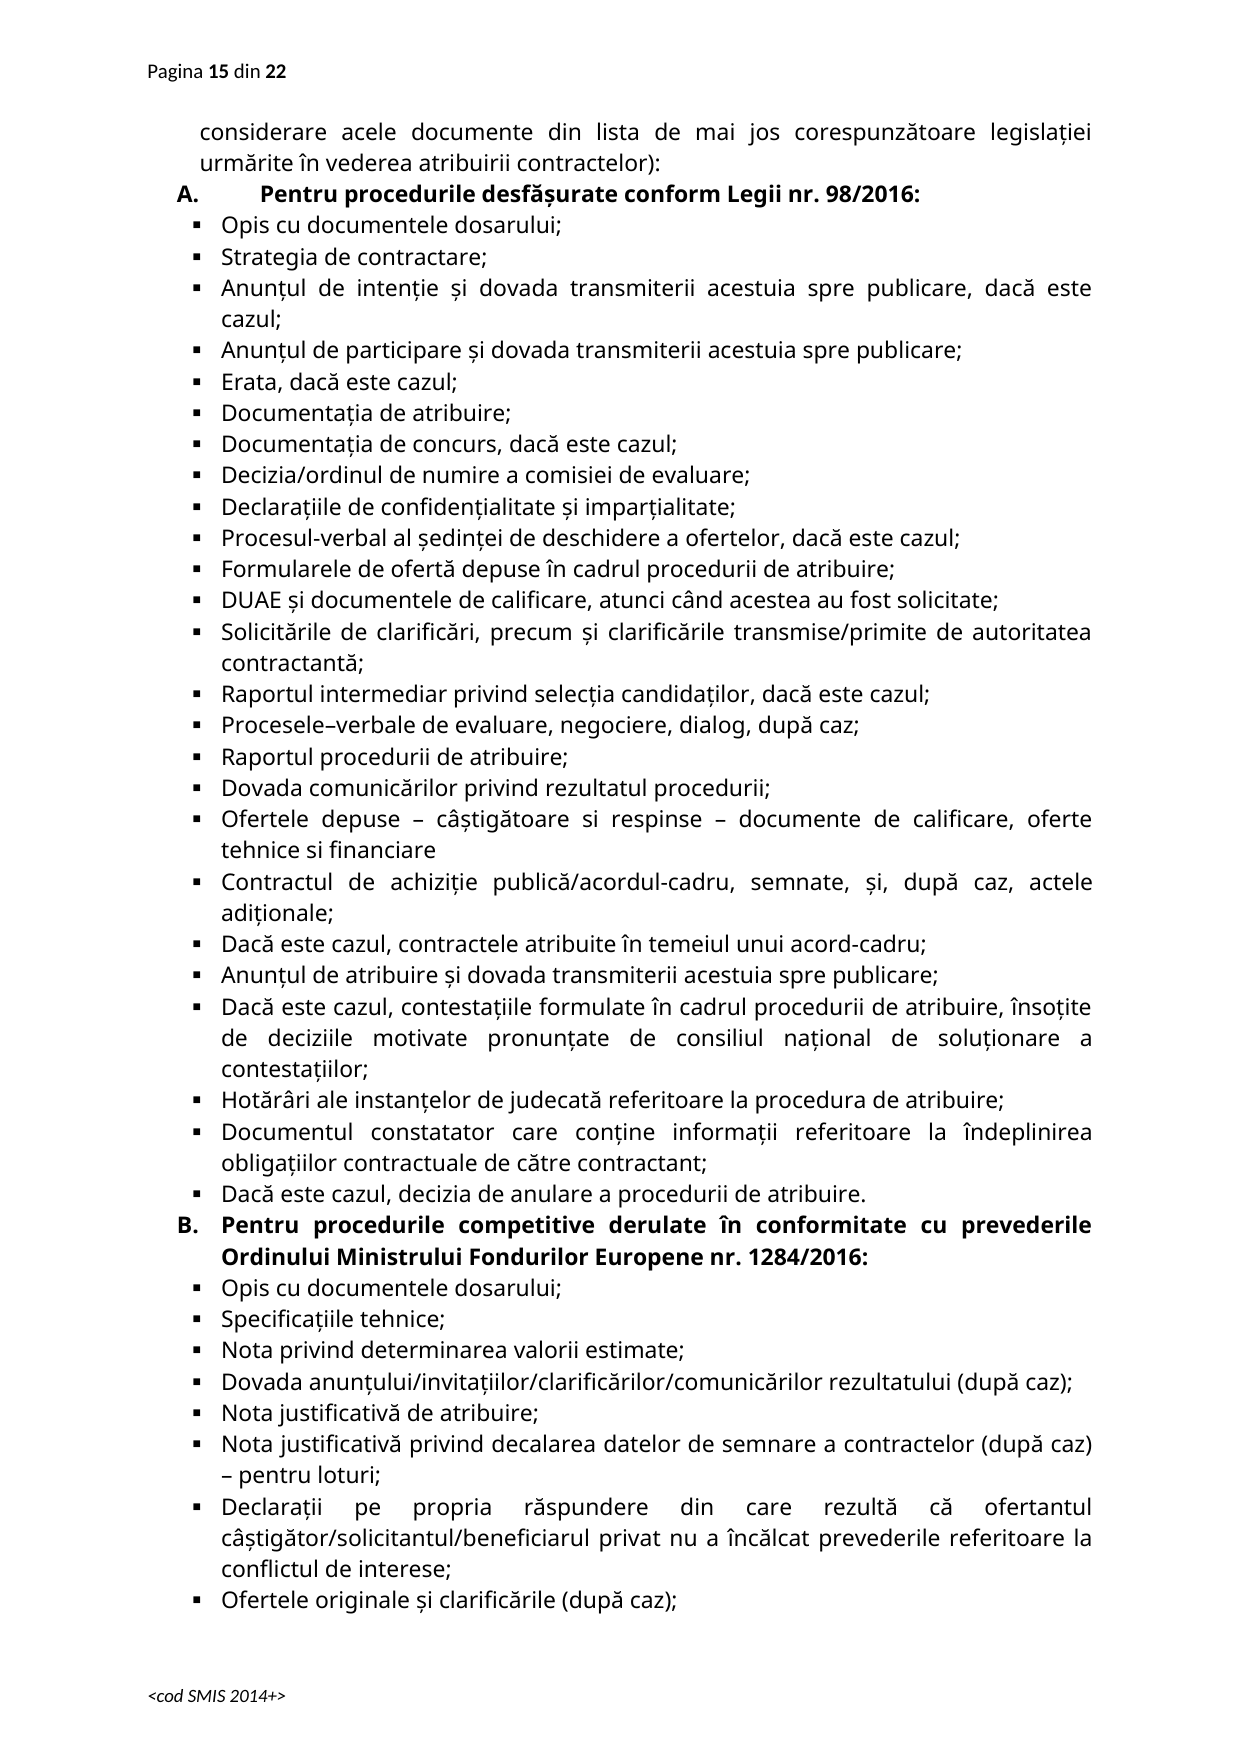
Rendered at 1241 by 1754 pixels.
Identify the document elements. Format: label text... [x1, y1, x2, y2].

list Opis cu documentele dosarului; [191, 209, 1093, 241]
list Raportul intermediar privind selecția candidaților, dacă este cazul; [191, 678, 1093, 709]
list Anunţul de atribuire şi dovada transmiterii acestuia spre publicare; [191, 959, 1093, 991]
list Pentru procedurile competitive derulate în conformitate cu prevederile Ordinului Ministrului Fondurilor Europene nr. 1284/2016: [177, 1209, 1093, 1272]
list Ofertele originale şi clarificările (după caz); [191, 1584, 1093, 1616]
list Dacă este cazul, contractele atribuite în temeiul unui acord-cadru; [191, 928, 1093, 959]
list Pentru procedurile desfăşurate conform Legii nr. 98/2016: [177, 178, 1093, 209]
list Documentația de concurs, dacă este cazul; [191, 428, 1093, 459]
list Hotărâri ale instanțelor de judecată referitoare la procedura de atribuire; [191, 1084, 1093, 1116]
list Nota justificativă privind decalarea datelor de semnare a contractelor (după caz) – pentru loturi; [191, 1428, 1093, 1491]
list Declaraţii pe propria răspundere din care rezultă că ofertantul câştigător/solicitantul/beneficiarul privat nu a încălcat prevederile referitoare la conflictul de interese; [191, 1491, 1093, 1584]
list Declarațiile de confidențialitate și imparțialitate; [191, 491, 1093, 522]
list Dacă este cazul, decizia de anulare a procedurii de atribuire. [191, 1178, 1093, 1209]
list Dovada comunicărilor privind rezultatul procedurii; [191, 772, 1093, 803]
list Solicitările de clarificări, precum şi clarificările transmise/primite de autoritatea contractantă; [191, 616, 1093, 678]
list Decizia/ordinul de numire a comisiei de evaluare; [191, 459, 1093, 491]
list Nota privind determinarea valorii estimate; [191, 1334, 1093, 1366]
list Dovada anunţului/invitaţiilor/clarificărilor/comunicărilor rezultatului (după caz); [191, 1366, 1093, 1397]
list Procesele–verbale de evaluare, negociere, dialog, după caz; [191, 709, 1093, 741]
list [162, 116, 1093, 178]
list Opis cu documentele dosarului; [191, 1272, 1093, 1303]
list Dacă este cazul, contestaţiile formulate în cadrul procedurii de atribuire, însoţite de deciziile motivate pronunţate de consiliul naţional de soluţionare a contestaţiilor; [191, 991, 1093, 1084]
list DUAE și documentele de calificare, atunci când acestea au fost solicitate; [191, 584, 1093, 616]
list Documentul constatator care conţine informaţii referitoare la îndeplinirea obligaţiilor contractuale de către contractant; [191, 1116, 1093, 1178]
list Raportul procedurii de atribuire; [191, 741, 1093, 772]
list Nota justificativă de atribuire; [191, 1397, 1093, 1428]
list Ofertele depuse – câştigătoare si respinse – documente de calificare, oferte tehnice si financiare [191, 803, 1093, 866]
list Erata, dacă este cazul; [191, 366, 1093, 397]
list Contractul de achiziţie publică/acordul-cadru, semnate, și, după caz, actele adiționale; [191, 866, 1093, 928]
list Specificaţiile tehnice; [191, 1303, 1093, 1334]
list Procesul-verbal al şedinţei de deschidere a ofertelor, dacă este cazul; [191, 522, 1093, 553]
list Strategia de contractare; [191, 241, 1093, 272]
list Anunţul de intenţie şi dovada transmiterii acestuia spre publicare, dacă este cazul; [191, 272, 1093, 334]
list Formularele de ofertă depuse în cadrul procedurii de atribuire; [191, 553, 1093, 584]
list Anunţul de participare şi dovada transmiterii acestuia spre publicare; [191, 334, 1093, 366]
list Documentaţia de atribuire; [191, 397, 1093, 428]
